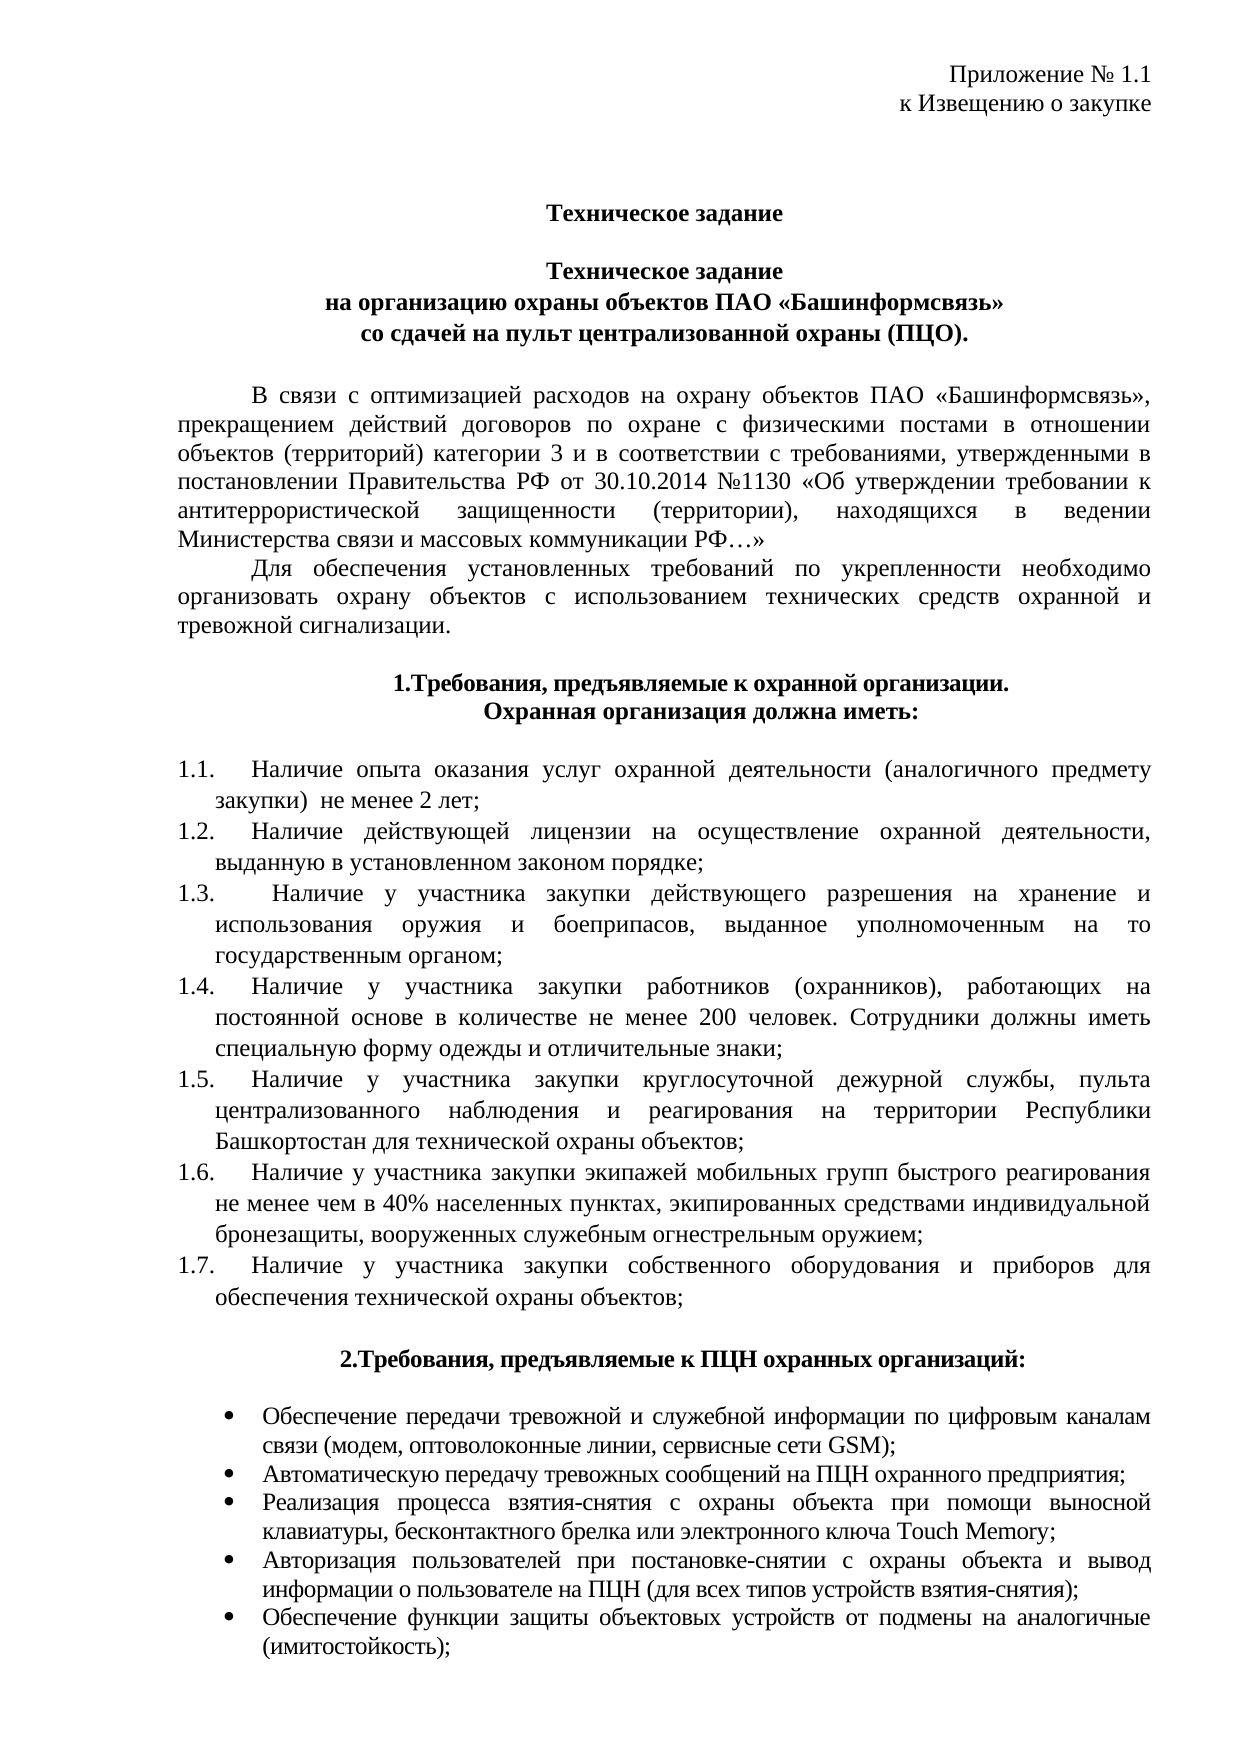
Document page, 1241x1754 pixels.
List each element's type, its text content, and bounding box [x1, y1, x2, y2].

text Техническое задание [177, 256, 1152, 285]
text В связи с оптимизацией расходов на охрану объектов ПАО «Башинформсвязь», прекращением действий договоров по охране с физическими постами в отношении объектов (территорий) категории 3 и в соответствии с требованиями, утвержденными в постановлении Правительства РФ от 30.10.2014 №1130 «Об утверждении требовании к антитеррористической защищенности (территории), находящихся в ведении Министерства связи и массовых коммуникации РФ…» [177, 380, 1152, 553]
list Автоматическую передачу тревожных сообщений на ПЦН охранного предприятия; [224, 1459, 1152, 1487]
list Наличие у участника закупки собственного оборудования и приборов для обеспечения технической охраны объектов; [177, 1251, 1152, 1310]
text 1.Требования, предъявляемые к охранной организации. [177, 668, 1152, 696]
text Приложение № 1.1 [177, 59, 1152, 88]
text со сдачей на пульт централизованной охраны (ПЦО). [177, 318, 1152, 347]
list Авторизация пользователей при постановке-снятии с охраны объекта и вывод информации о пользователе на ПЦН (для всех типов устройств взятия-снятия); [224, 1545, 1152, 1602]
text Техническое задание [177, 198, 1152, 227]
list Наличие у участника закупки работников (охранников), работающих на постоянной основе в количестве не менее 200 человек. Сотрудники должны иметь специальную форму одежды и отличительные знаки; [177, 971, 1152, 1062]
list Наличие у участника закупки экипажей мобильных групп быстрого реагирования не менее чем в 40% населенных пунктах, экипированных средствами индивидуальной бронезащиты, вооруженных служебным огнестрельным оружием; [177, 1157, 1152, 1248]
list Реализация процесса взятия-снятия с охраны объекта при помощи выносной клавиатуры, бесконтактного брелка или электронного ключа Touch Memory; [224, 1487, 1152, 1545]
text Для обеспечения установленных требований по укрепленности необходимо организовать охрану объектов с использованием технических средств охранной и тревожной сигнализации. [177, 553, 1152, 639]
list Наличие действующей лицензии на осуществление охранной деятельности, выданную в установленном законом порядке; [177, 816, 1152, 876]
list Наличие у участника закупки круглосуточной дежурной службы, пульта централизованного наблюдения и реагирования на территории Республики Башкортостан для технической охраны объектов; [177, 1064, 1152, 1155]
list Обеспечение передачи тревожной и служебной информации по цифровым каналам связи (модем, оптоволоконные линии, сервисные сети GSM); [224, 1401, 1152, 1459]
text Охранная организация должна иметь: [177, 696, 1152, 725]
list Наличие опыта оказания услуг охранной деятельности (аналогичного предмету закупки) не менее 2 лет; [177, 754, 1152, 814]
list Наличие у участника закупки действующего разрешения на хранение и использования оружия и боеприпасов, выданное уполномоченным на то государственным органом; [177, 878, 1152, 969]
text к Извещению о закупке [177, 88, 1152, 117]
text 2.Требования, предъявляемые к ПЦН охранных организаций: [215, 1344, 1152, 1372]
list Обеспечение функции защиты объектовых устройств от подмены на аналогичные (имитостойкость); [224, 1602, 1152, 1660]
text на организацию охраны объектов ПАО «Башинформсвязь» [177, 287, 1152, 316]
